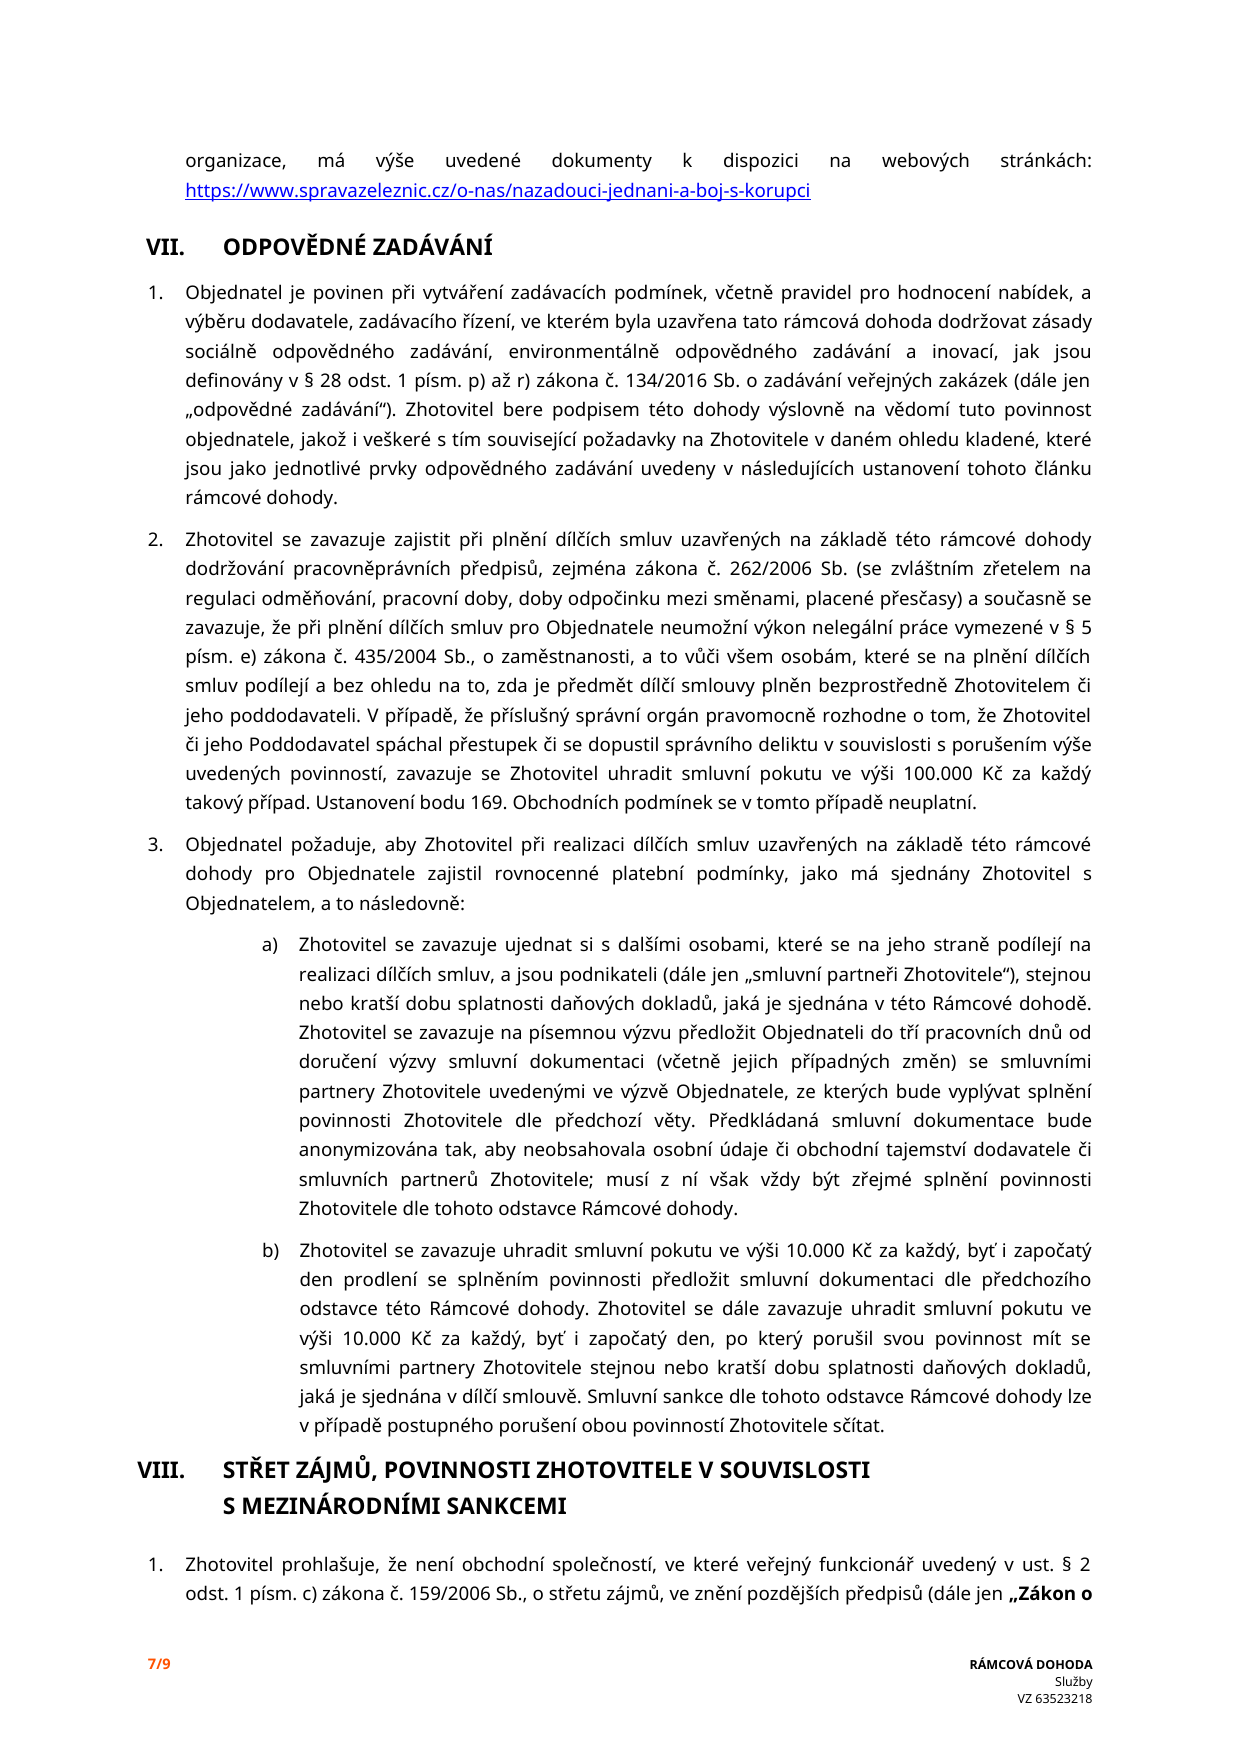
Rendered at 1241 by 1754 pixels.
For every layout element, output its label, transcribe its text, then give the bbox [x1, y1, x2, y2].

list Objednatel je povinen při vytváření zadávacích podmínek, včetně pravidel pro hodnocení nabídek, a výběru dodavatele, zadávacího řízení, ve kterém byla uzavřena tato rámcová dohoda dodržovat zásady sociálně odpovědného zadávání, environmentálně odpovědného zadávání a inovací, jak jsou definovány v § 28 odst. 1 písm. p) až r) zákona č. 134/2016 Sb. o zadávání veřejných zakázek (dále jen „odpovědné zadávání“). Zhotovitel bere podpisem této dohody výslovně na vědomí tuto povinnost objednatele, jakož i veškeré s tím související požadavky na Zhotovitele v daném ohledu kladené, které jsou jako jednotlivé prvky odpovědného zadávání uvedeny v následujících ustanovení tohoto článku rámcové dohody. [148, 279, 1093, 510]
list Zhotovitel se zavazuje ujednat si s dalšími osobami, které se na jeho straně podílejí na realizaci dílčích smluv, a jsou podnikateli (dále jen „smluvní partneři Zhotovitele“), stejnou nebo kratší dobu splatnosti daňových dokladů, jaká je sjednána v této Rámcové dohodě. Zhotovitel se zavazuje na písemnou výzvu předložit Objednateli do tří pracovních dnů od doručení výzvy smluvní dokumentaci (včetně jejich případných změn) se smluvními partnery Zhotovitele uvedenými ve výzvě Objednatele, ze kterých bude vyplývat splnění povinnosti Zhotovitele dle předchozí věty. Předkládaná smluvní dokumentace bude anonymizována tak, aby neobsahovala osobní údaje či obchodní tajemství dodavatele či smluvních partnerů Zhotovitele; musí z ní však vždy být zřejmé splnění povinnosti Zhotovitele dle tohoto odstavce Rámcové dohody. [262, 932, 1093, 1221]
list Zhotovitel se zavazuje zajistit při plnění dílčích smluv uzavřených na základě této rámcové dohody dodržování pracovněprávních předpisů, zejména zákona č. 262/2006 Sb. (se zvláštním zřetelem na regulaci odměňování, pracovní doby, doby odpočinku mezi směnami, placené přesčasy) a současně se zavazuje, že při plnění dílčích smluv pro Objednatele neumožní výkon nelegální práce vymezené v § 5 písm. e) zákona č. 435/2004 Sb., o zaměstnanosti, a to vůči všem osobám, které se na plnění dílčích smluv podílejí a bez ohledu na to, zda je předmět dílčí smlouvy plněn bezprostředně Zhotovitelem či jeho poddodavateli. V případě, že příslušný správní orgán pravomocně rozhodne o tom, že Zhotovitel či jeho Poddodavatel spáchal přestupek či se dopustil správního deliktu v souvislosti s porušením výše uvedených povinností, zavazuje se Zhotovitel uhradit smluvní pokutu ve výši 100.000 Kč za každý takový případ. Ustanovení bodu 169. Obchodních podmínek se v tomto případě neuplatní. [148, 526, 1093, 815]
list ODPOVĚDNÉ ZADÁVÁNÍ [185, 231, 1093, 262]
list Objednatel požaduje, aby Zhotovitel při realizaci dílčích smluv uzavřených na základě této rámcové dohody pro Objednatele zajistil rovnocenné platební podmínky, jako má sjednány Zhotovitel s Objednatelem, a to následovně: [148, 831, 1093, 916]
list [148, 1551, 1093, 1606]
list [185, 148, 1093, 202]
list Zhotovitel se zavazuje uhradit smluvní pokutu ve výši 10.000 Kč za každý, byť i započatý den prodlení se splněním povinnosti předložit smluvní dokumentaci dle předchozího odstavce této Rámcové dohody. Zhotovitel se dále zavazuje uhradit smluvní pokutu ve výši 10.000 Kč za každý, byť i započatý den, po který porušil svou povinnost mít se smluvními partnery Zhotovitele stejnou nebo kratší dobu splatnosti daňových dokladů, jaká je sjednána v dílčí smlouvě. Smluvní sankce dle tohoto odstavce Rámcové dohody lze v případě postupného porušení obou povinností Zhotovitele sčítat. [262, 1237, 1093, 1438]
list STŘET ZÁJMŮ, POVINNOSTI ZHOTOVITELE V SOUVISLOSTI S MEZINÁRODNÍMI SANKCEMI [185, 1454, 1093, 1522]
